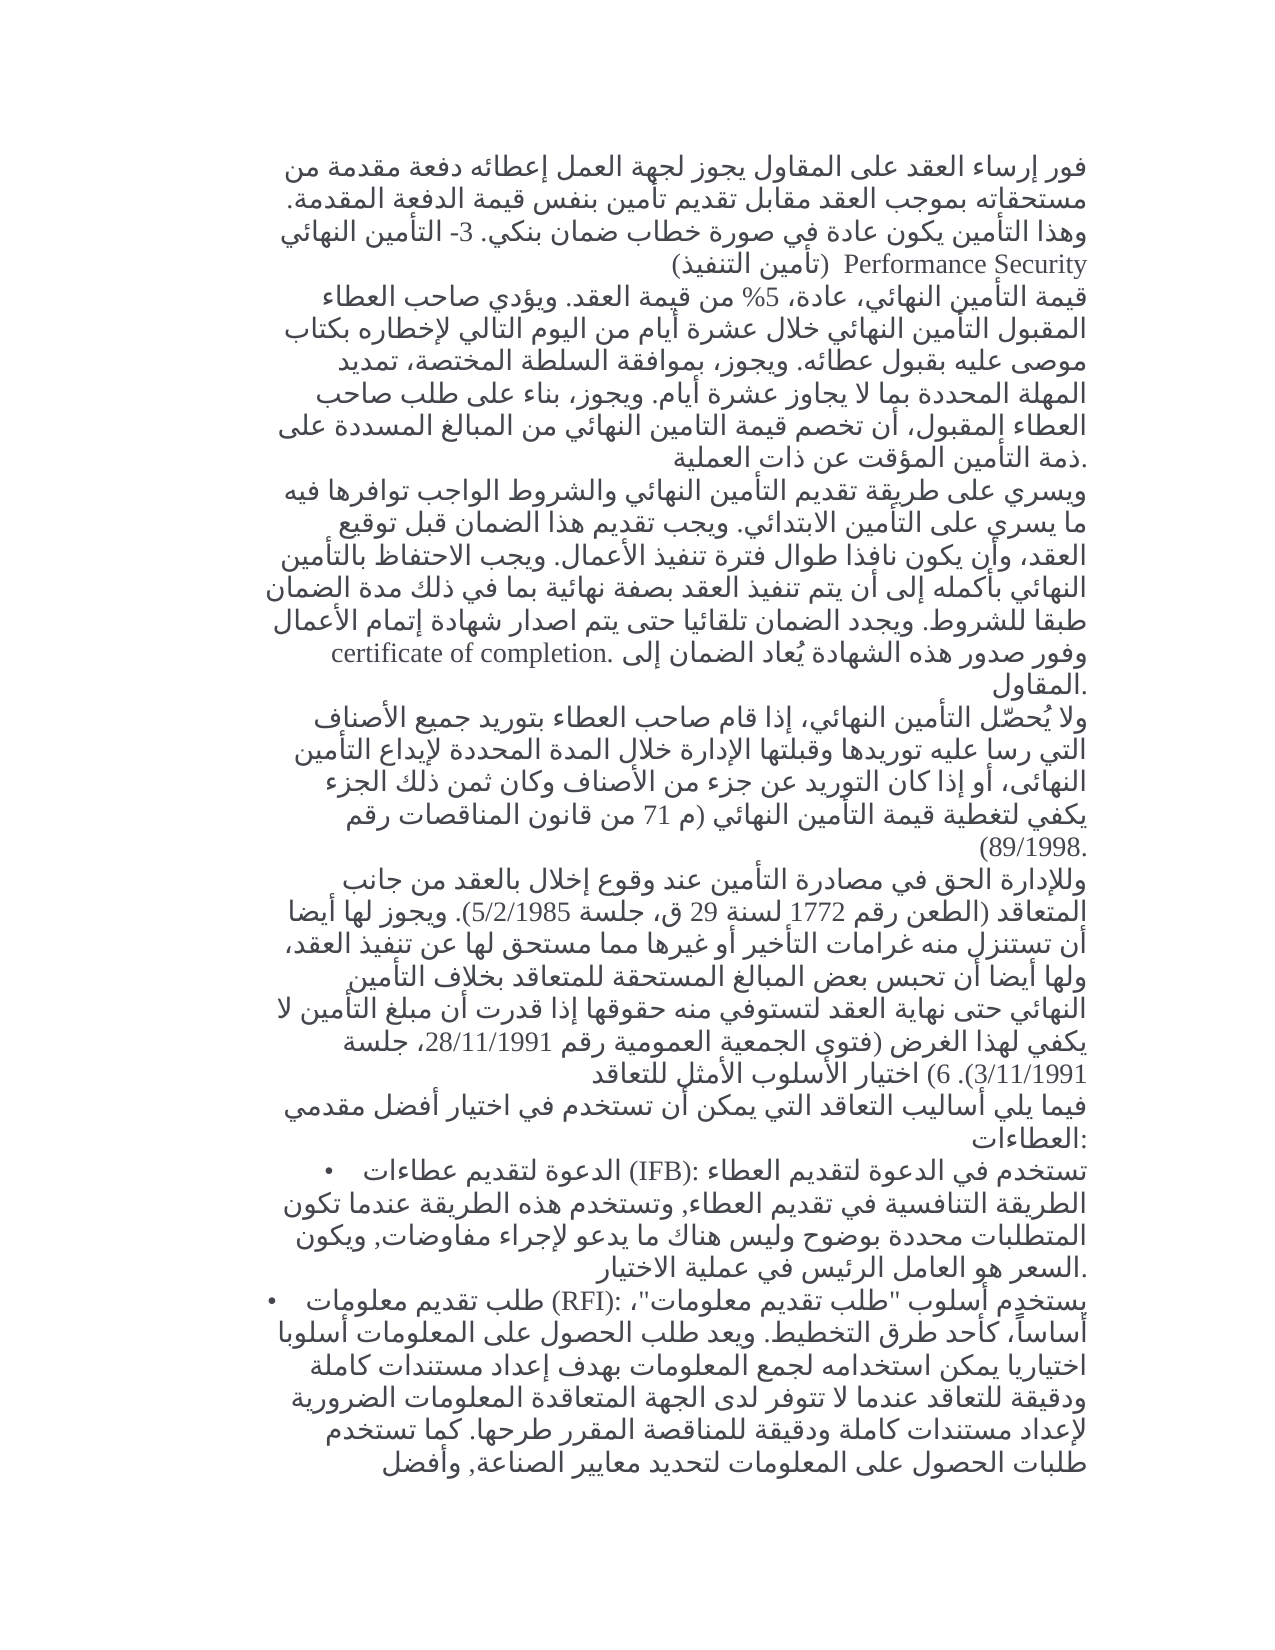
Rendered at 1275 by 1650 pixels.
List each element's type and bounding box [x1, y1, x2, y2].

text [262, 150, 1087, 1478]
